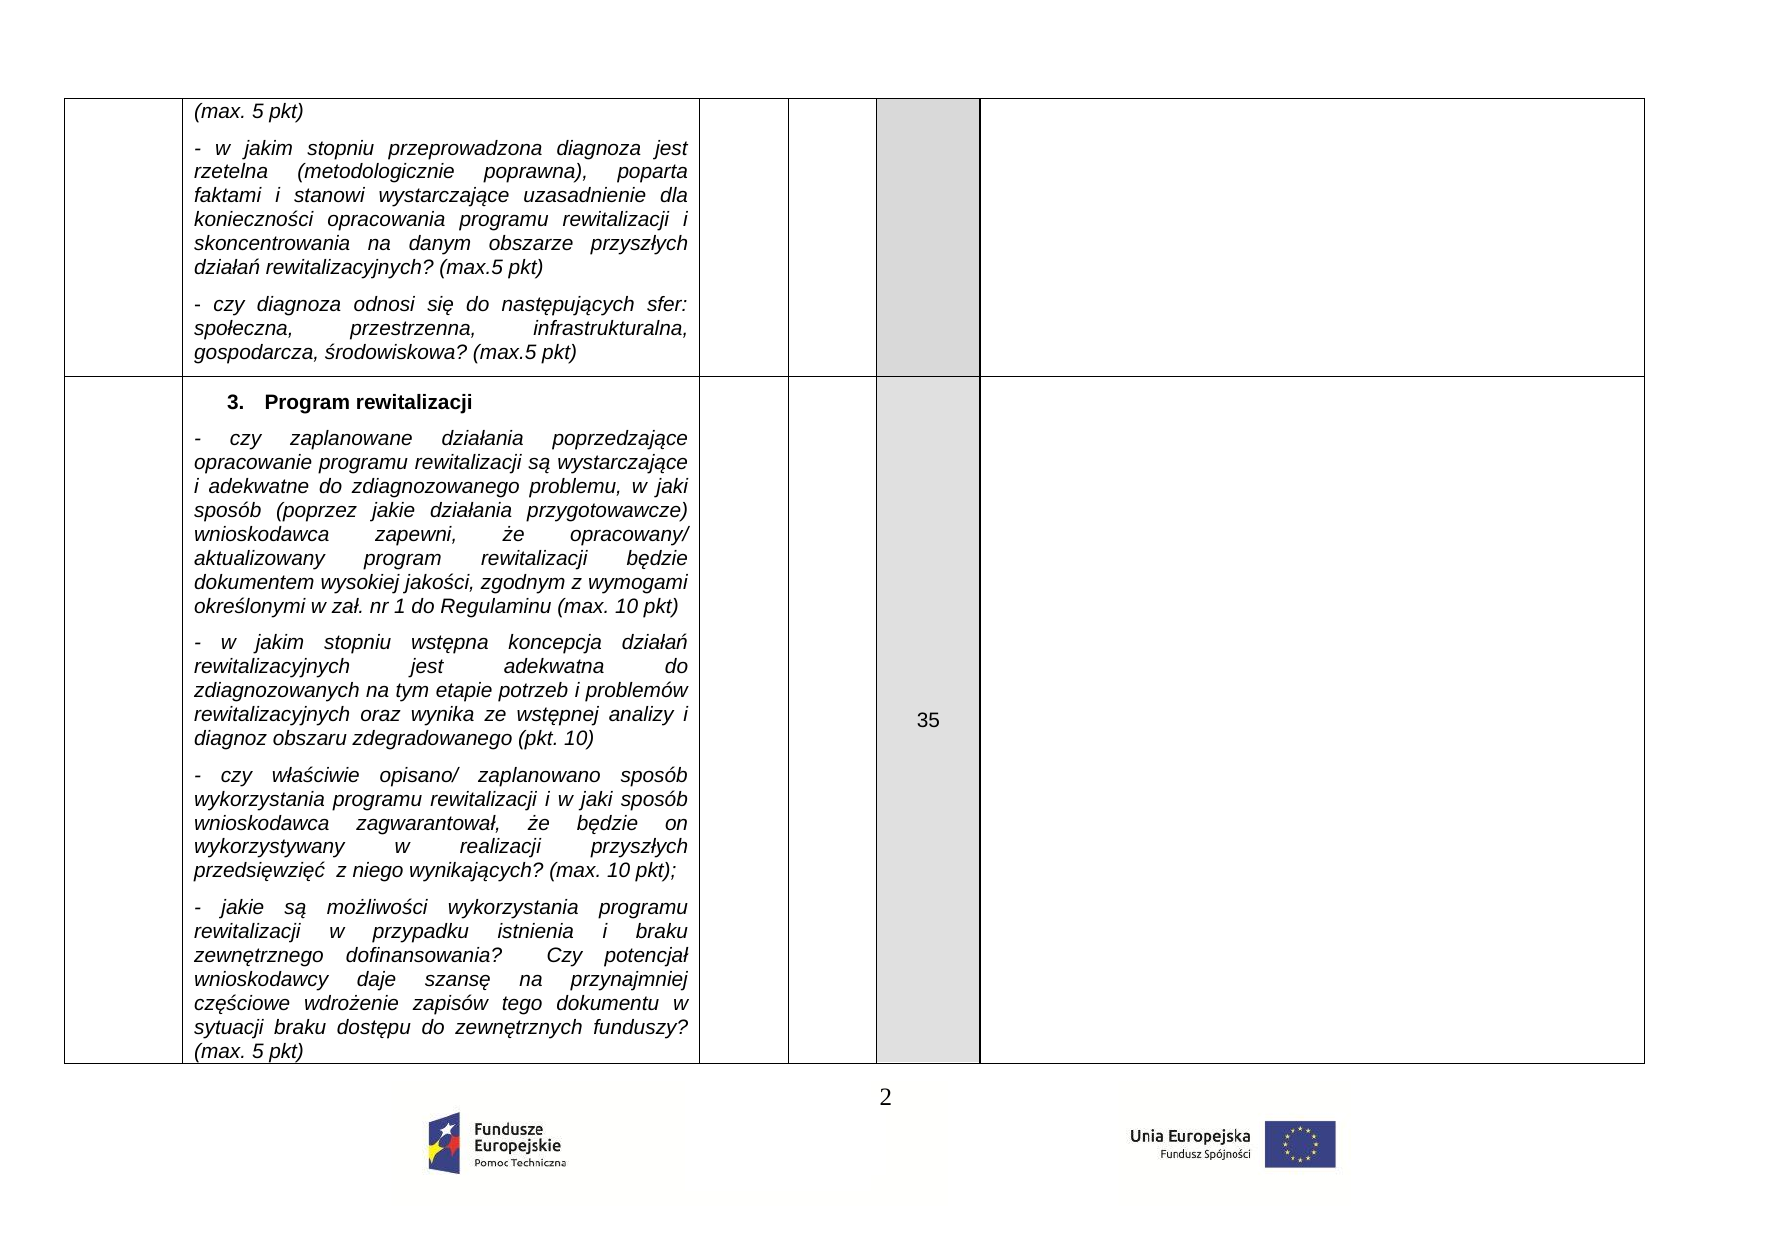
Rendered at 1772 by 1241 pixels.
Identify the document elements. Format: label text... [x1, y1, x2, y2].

table_cell Program rewitalizacji - czy zaplanowane działania poprzedzające opracowanie programu rewitalizacji są wystarczające i adekwatne do zdiagnozowanego problemu, w jaki sposób (poprzez jakie działania przygotowawcze) wnioskodawca zapewni, że opracowany/ aktualizowany program rewitalizacji będzie dokumentem wysokiej jakości, zgodnym z wymogami określonymi w zał. nr 1 do Regulaminu (max. 10 pkt) - w jakim stopniu wstępna koncepcja działań rewitalizacyjnych jest adekwatna do zdiagnozowanych na tym etapie potrzeb i problemów rewitalizacyjnych oraz wynika ze wstępnej analizy i diagnoz obszaru zdegradowanego (pkt. 10) - czy właściwie opisano/ zaplanowano sposób wykorzystania programu rewitalizacji i w jaki sposób wnioskodawca zagwarantował, że będzie on wykorzystywany w realizacji przyszłych przedsięwzięć z niego wynikających? (max. 10 pkt); - jakie są możliwości wykorzystania programu rewitalizacji w przypadku istnienia i braku zewnętrznego dofinansowania? Czy potencjał wnioskodawcy daje szansę na przynajmniej częściowe wdrożenie zapisów tego dokumentu w sytuacji braku dostępu do zewnętrznych funduszy? (max. 5 pkt) [183, 377, 699, 1062]
table_cell 35 [877, 377, 979, 1062]
table_cell [789, 99, 876, 376]
table_cell [981, 99, 1644, 376]
table_cell [700, 377, 788, 1062]
table_cell [65, 377, 182, 1062]
table_cell [981, 377, 1644, 1062]
table_cell [700, 99, 788, 376]
table_cell 20 [877, 99, 979, 376]
table_cell [65, 99, 182, 376]
table_cell [789, 377, 876, 1062]
picture [391, 1081, 1380, 1206]
